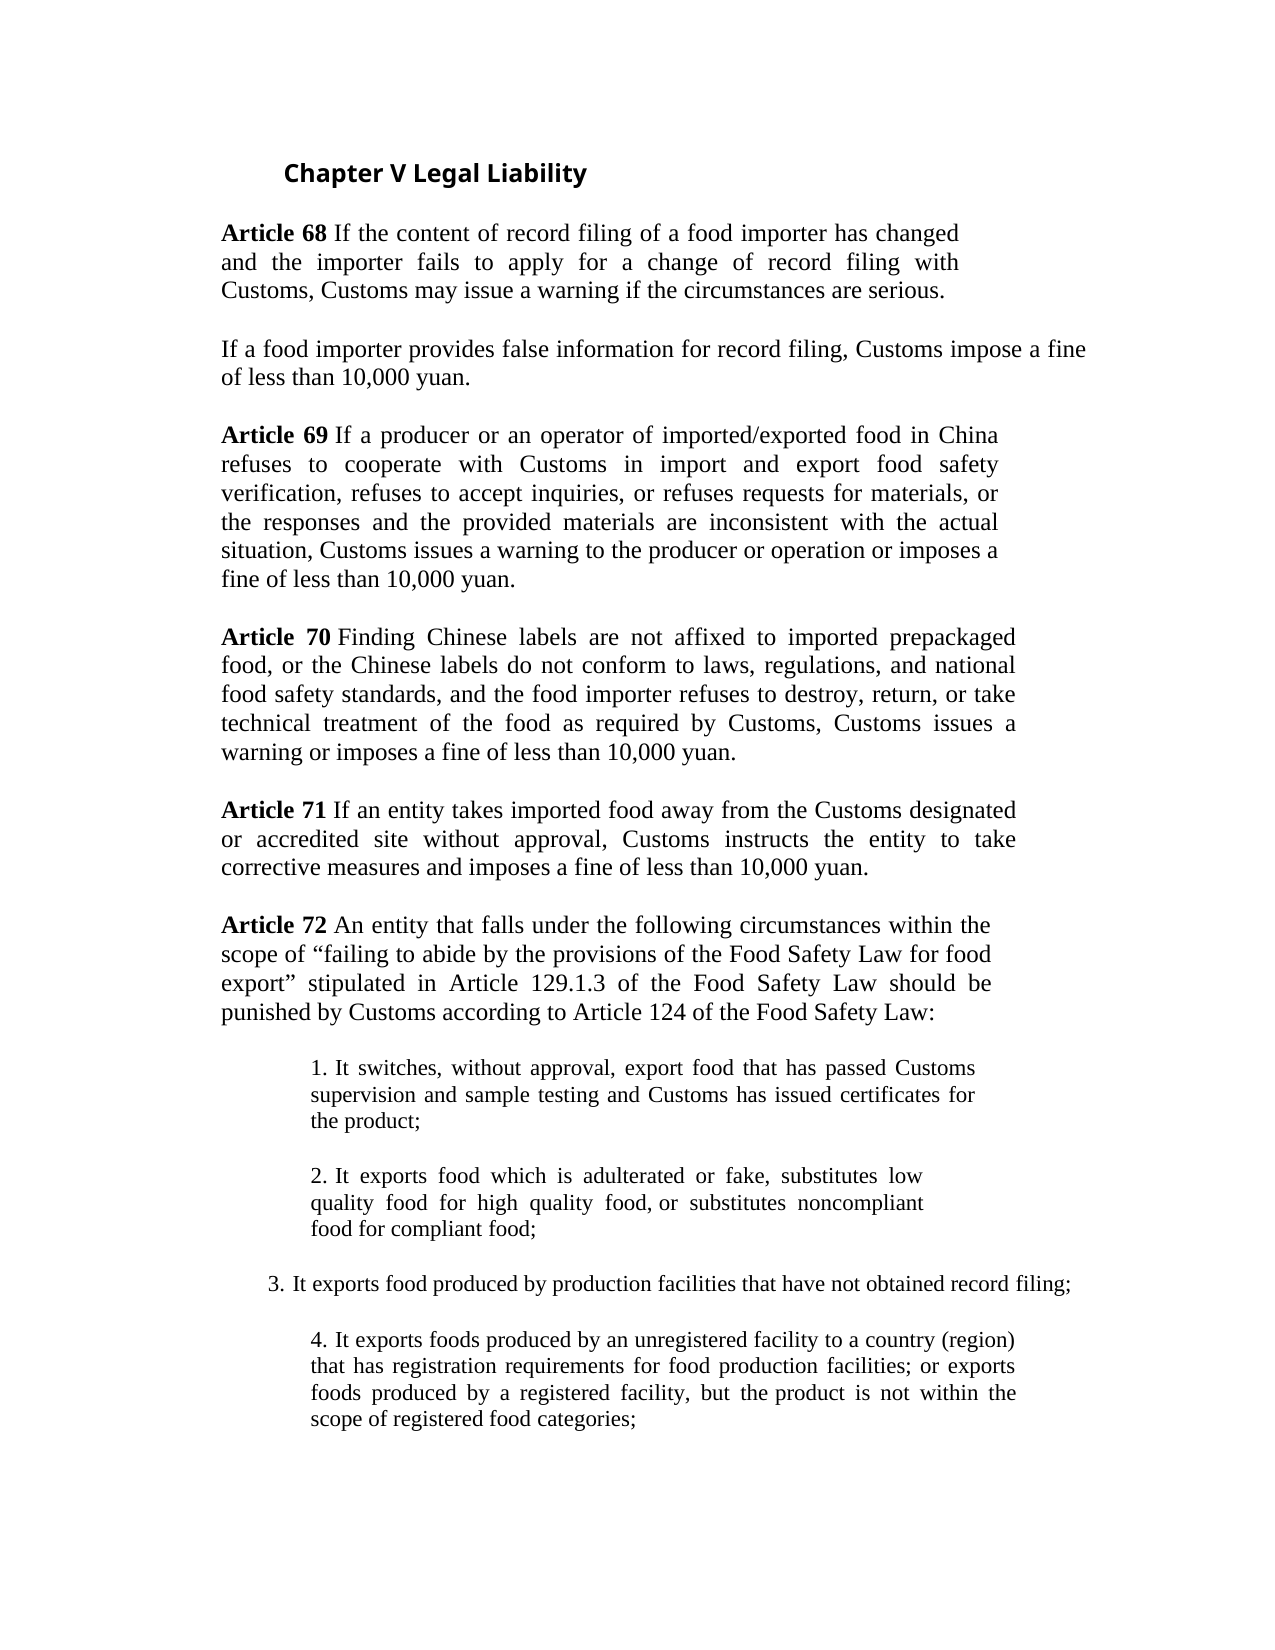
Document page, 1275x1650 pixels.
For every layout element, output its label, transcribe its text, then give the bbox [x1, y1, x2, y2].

text Chapter V Legal Liability [283, 150, 956, 189]
text Article 70 Finding Chinese labels are not affixed to imported prepackaged food, or the Chinese labels do not conform to laws, regulations, and national food safety standards, and the food importer refuses to destroy, return, or take technical treatment of the food as required by Customs, Customs issues a warning or imposes a fine of less than 10,000 yuan. [221, 622, 1017, 766]
text Article 72 An entity that falls under the following circumstances within the scope of “failing to abide by the provisions of the Food Safety Law for food export” stipulated in Article 129.1.3 of the Food Safety Law should be punished by Customs according to Article 124 of the Food Safety Law: [221, 910, 992, 1025]
text Article 69 If a producer or an operator of imported/exported food in China refuses to cooperate with Customs in import and export food safety verification, refuses to accept inquiries, or refuses requests for materials, or the responses and the provided materials are inconsistent with the actual situation, Customs issues a warning to the producer or operation or imposes a fine of less than 10,000 yuan. [221, 420, 1000, 593]
text If a food importer provides false information for record filing, Customs impose a fine of less than 10,000 yuan. [221, 334, 1087, 391]
text 4. It exports foods produced by an unregistered facility to a country (region) that has registration requirements for food production facilities; or exports foods produced by a registered facility, but the product is not within the scope of registered food categories; [310, 1326, 1017, 1431]
text 2. It exports food which is adulterated or fake, substitutes low quality food for high quality food, or substitutes noncompliant food for compliant food; [310, 1163, 924, 1242]
text Article 68 If the content of record filing of a food importer has changed and the importer fails to apply for a change of record filing with Customs, Customs may issue a warning if the circumstances are serious. [221, 218, 959, 304]
text 3. It exports food produced by production facilities that have not obtained record filing; [268, 1271, 1087, 1297]
text Article 71 If an entity takes imported food away from the Customs designated or accredited site without approval, Customs instructs the entity to take corrective measures and imposes a fine of less than 10,000 yuan. [221, 795, 1018, 881]
text 1. It switches, without approval, export food that has passed Customs supervision and sample testing and Customs has issued certificates for the product; [310, 1054, 977, 1133]
